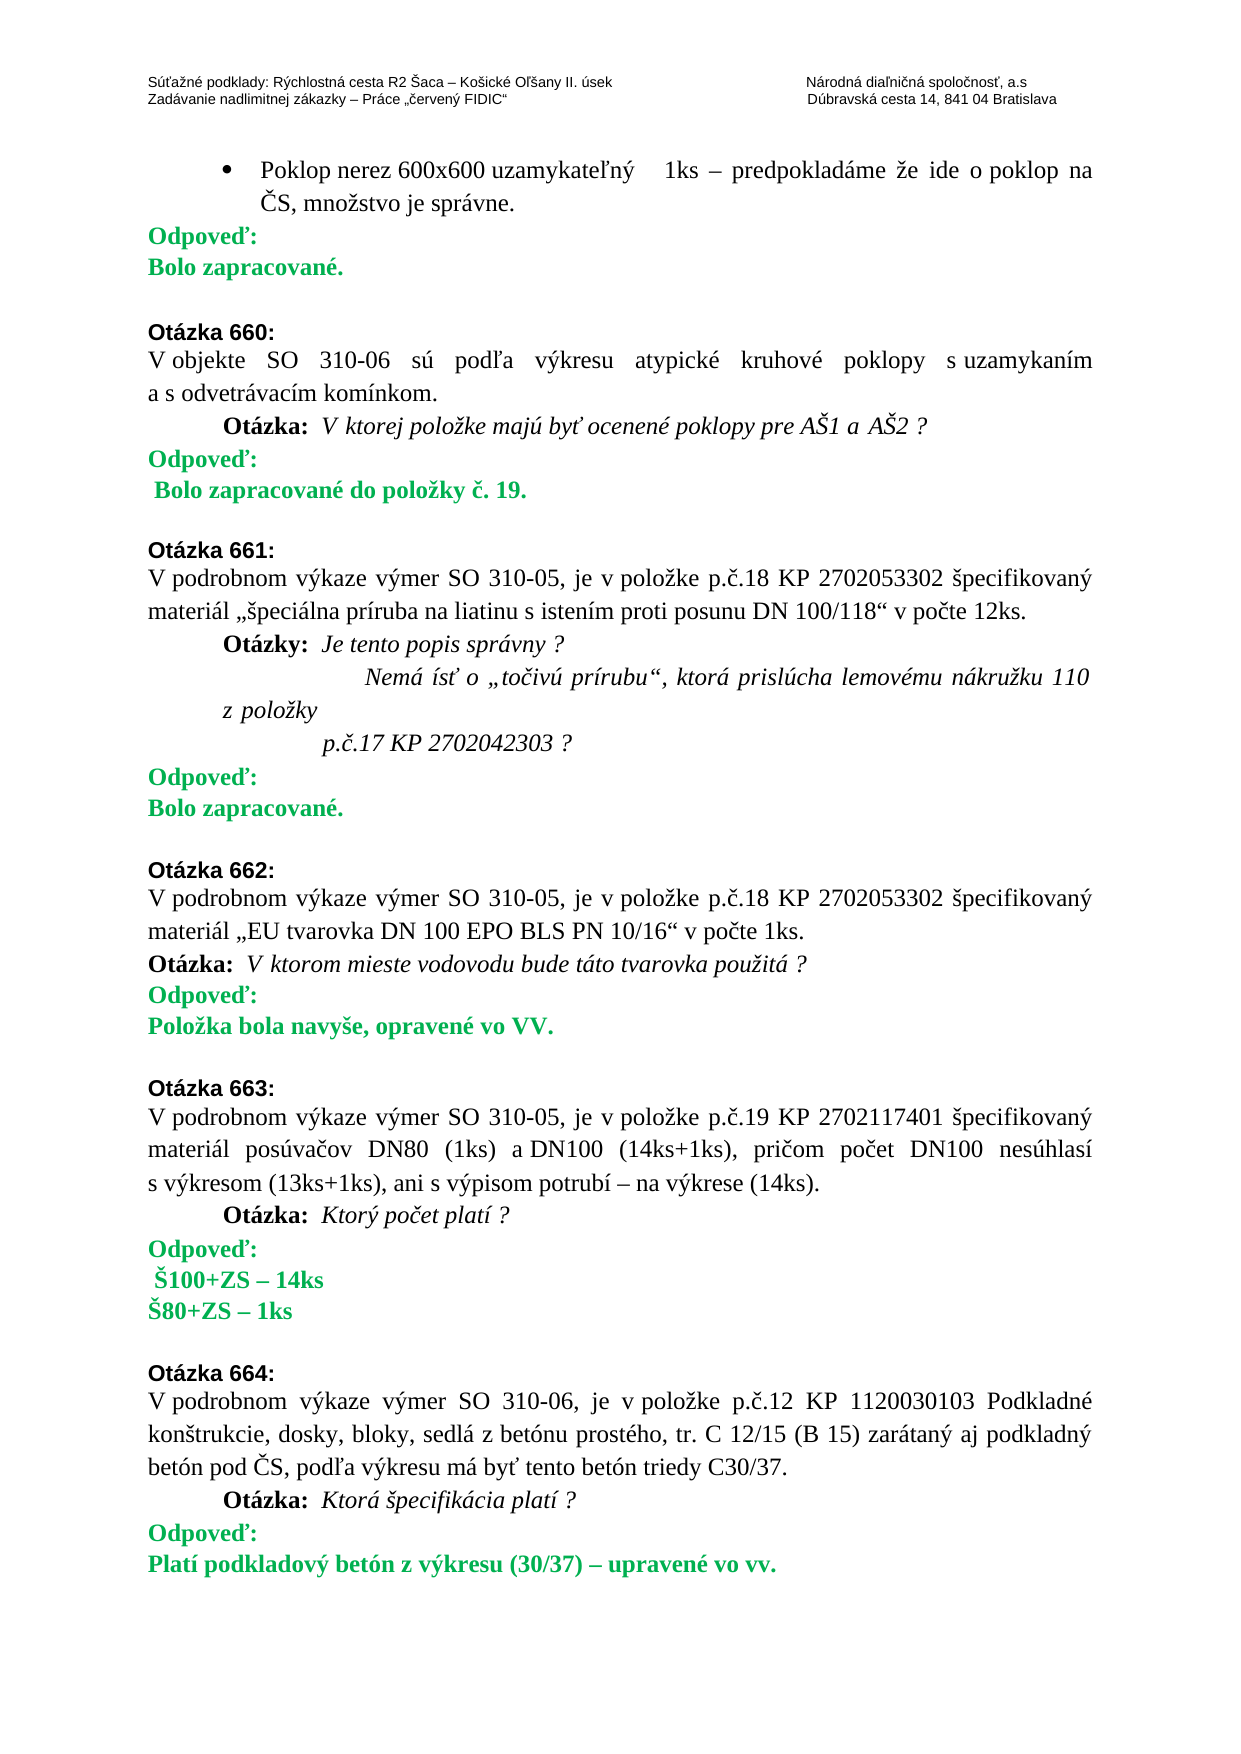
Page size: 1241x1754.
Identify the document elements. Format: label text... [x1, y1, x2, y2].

text Odpoveď: [148, 1518, 1093, 1547]
text Š80+ZS – 1ks [148, 1296, 1093, 1324]
text Otázka: V ktorom mieste vodovodu bude táto tvarovka použitá ? [148, 949, 1093, 978]
list Poklop nerez 600x600 uzamykateľný 1ks – predpokladáme že ide o poklop na ČS, množstvo je správne. [223, 155, 1093, 217]
text V podrobnom výkaze výmer SO 310-05, je v položke p.č.18 KP 2702053302 špecifikovaný materiál „EU tvarovka DN 100 EPO BLS PN 10/16“ v počte 1ks. [148, 883, 1093, 945]
text Otázka 660: [148, 318, 1093, 345]
text Otázka: Ktorá špecifikácia platí ? [223, 1485, 1093, 1514]
text Otázka: Ktorý počet platí ? [223, 1201, 1093, 1229]
text Otázky: Je tento popis správny ? [223, 629, 1093, 658]
text Odpoveď: [148, 221, 1093, 250]
text Odpoveď: [148, 980, 1093, 1009]
text Otázka 664: [148, 1360, 1093, 1386]
text p.č.17 KP 2702042303 ? [223, 728, 1093, 757]
text Nemá ísť o „točivú prírubu“, ktorá prislúcha lemovému nákružku 110 z položky [223, 662, 1093, 724]
text Odpoveď: [148, 762, 1093, 790]
text Odpoveď: [148, 1234, 1093, 1262]
text Platí podkladový betón z výkresu (30/37) – upravené vo vv. [148, 1549, 1093, 1578]
text Položka bola navyše, opravené vo VV. [148, 1011, 1093, 1040]
text Bolo zapracované. [148, 252, 1093, 281]
text V podrobnom výkaze výmer SO 310-05, je v položke p.č.19 KP 2702117401 špecifikovaný materiál posúvačov DN80 (1ks) a DN100 (14ks+1ks), pričom počet DN100 nesúhlasí s výkresom (13ks+1ks), ani s výpisom potrubí – na výkrese (14ks). [148, 1102, 1093, 1196]
text Bolo zapracované. [148, 793, 1093, 821]
text Š100+ZS – 14ks [148, 1265, 1093, 1293]
text V podrobnom výkaze výmer SO 310-05, je v položke p.č.18 KP 2702053302 špecifikovaný materiál „špeciálna príruba na liatinu s istením proti posunu DN 100/118“ v počte 12ks. [148, 563, 1093, 625]
text Otázka 663: [148, 1075, 1093, 1102]
text Otázka: V ktorej položke majú byť ocenené poklopy pre AŠ1 a AŠ2 ? [223, 411, 1093, 440]
text Otázka 661: [148, 537, 1093, 563]
text V objekte SO 310-06 sú podľa výkresu atypické kruhové poklopy s uzamykaním a s odvetrávacím komínkom. [148, 345, 1093, 407]
text V podrobnom výkaze výmer SO 310-06, je v položke p.č.12 KP 1120030103 Podkladné konštrukcie, dosky, bloky, sedlá z betónu prostého, tr. C 12/15 (B 15) zarátaný aj podkladný betón pod ČS, podľa výkresu má byť tento betón triedy C30/37. [148, 1386, 1093, 1481]
text Bolo zapracované do položky č. 19. [148, 475, 1093, 504]
text Otázka 662: [148, 857, 1093, 883]
text Odpoveď: [148, 444, 1093, 473]
